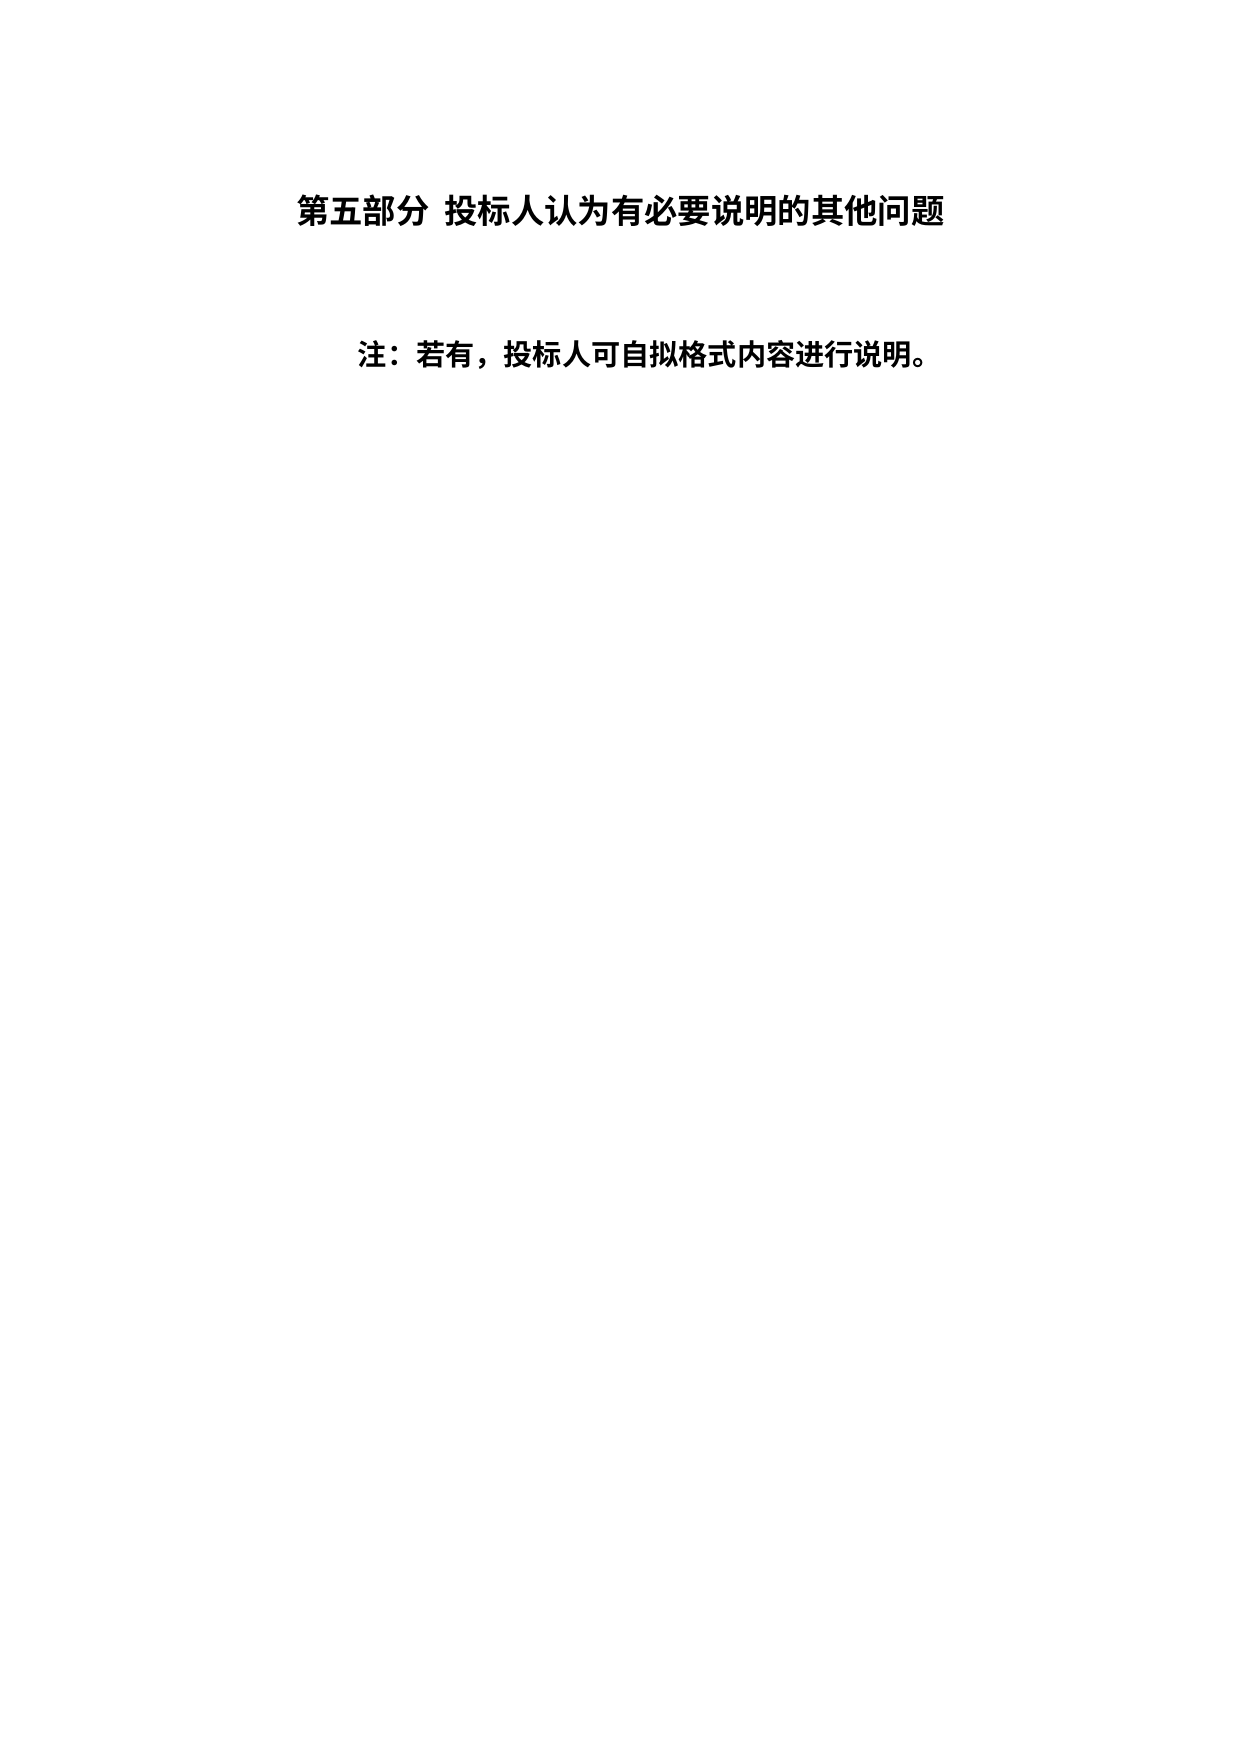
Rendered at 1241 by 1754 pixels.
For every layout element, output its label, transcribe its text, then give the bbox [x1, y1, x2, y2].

text 第五部分 投标人认为有必要说明的其他问题 [187, 176, 1053, 241]
text 注：若有，投标人可自拟格式内容进行说明。 [187, 320, 1053, 385]
